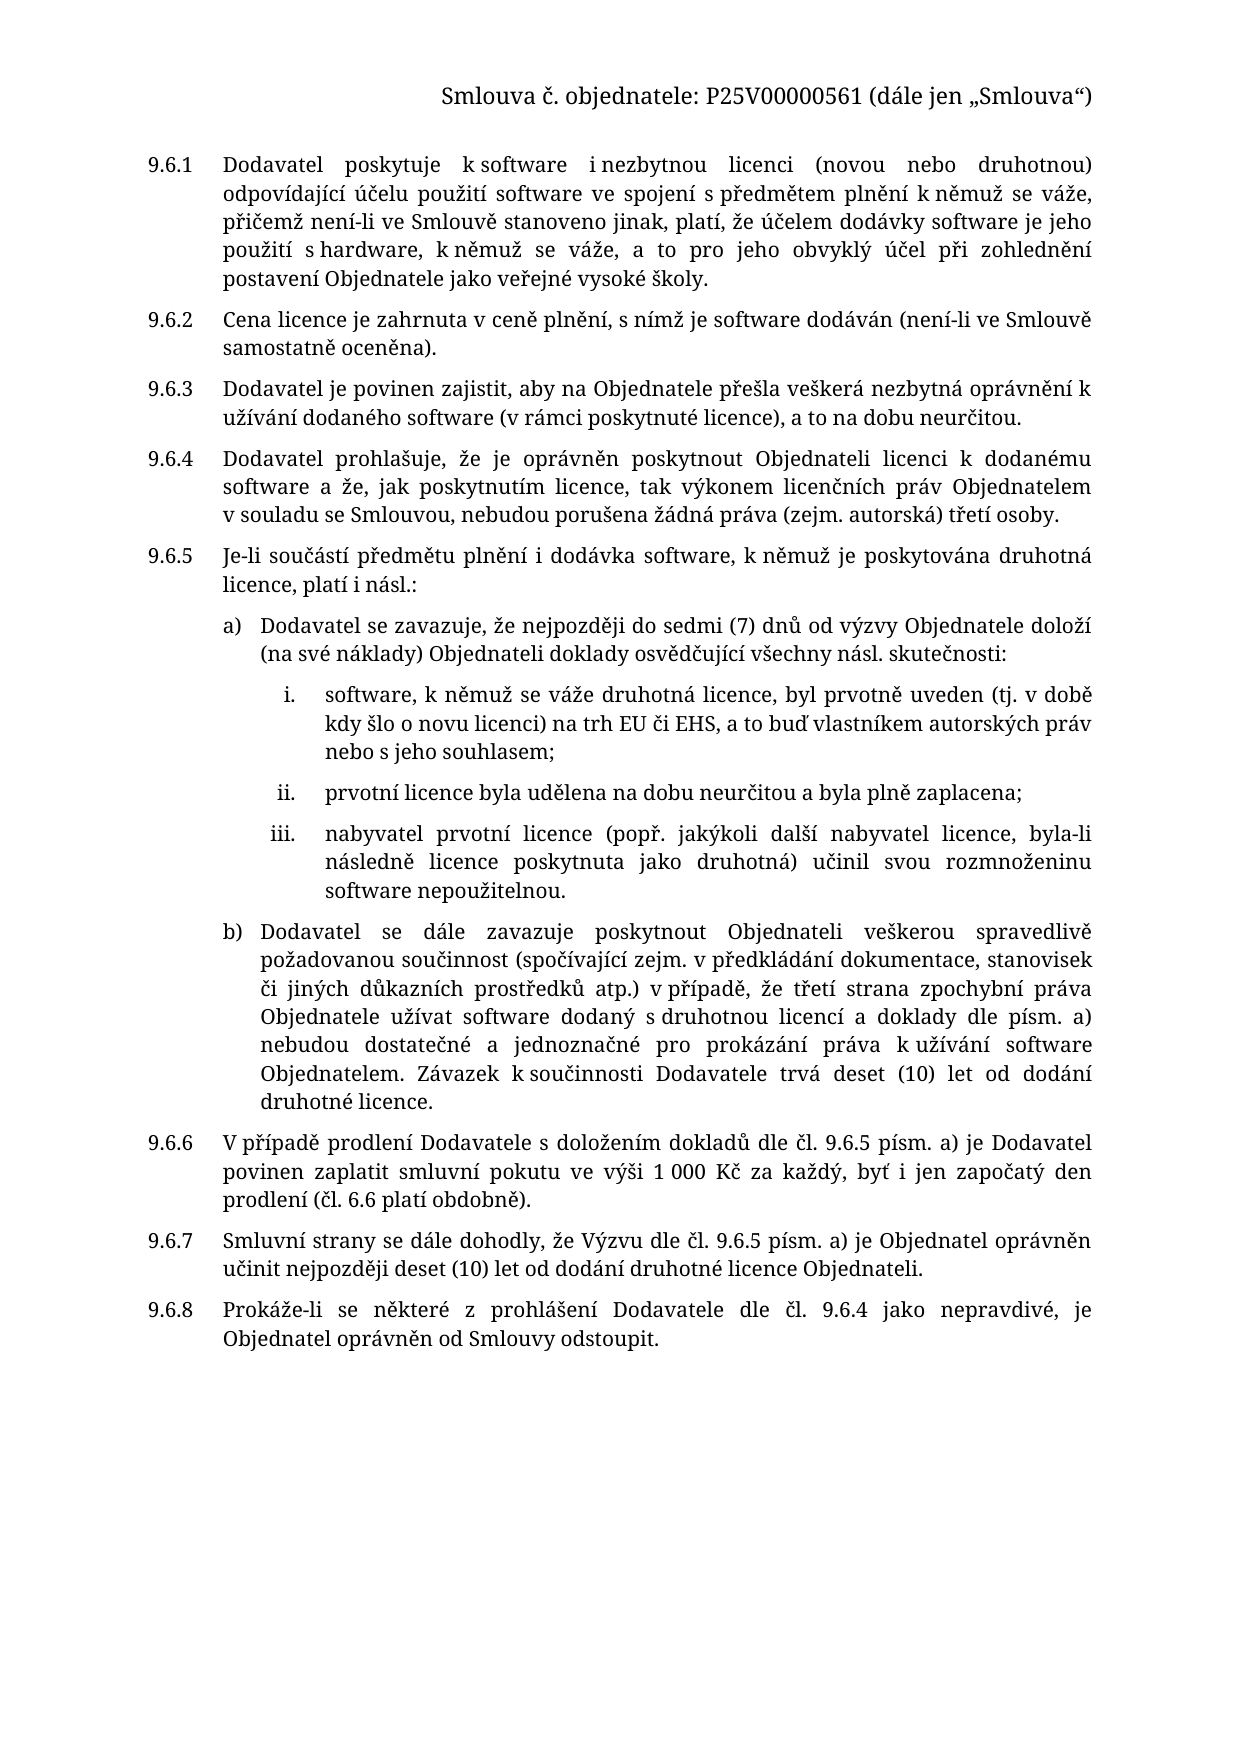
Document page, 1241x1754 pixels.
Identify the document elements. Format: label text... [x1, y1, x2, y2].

list Cena licence je zahrnuta v ceně plnění, s nímž je software dodáván (není-li ve Smlouvě samostatně oceněna). [148, 305, 1093, 362]
list Smluvní strany se dále dohodly, že Výzvu dle čl. 9.6.5 písm. a) je Objednatel oprávněn učinit nejpozději deset (10) let od dodání druhotné licence Objednateli. [148, 1226, 1093, 1283]
list Prokáže-li se některé z prohlášení Dodavatele dle čl. 9.6.4 jako nepravdivé, je Objednatel oprávněn od Smlouvy odstoupit. [148, 1296, 1093, 1352]
list V případě prodlení Dodavatele s doložením dokladů dle čl. 9.6.5 písm. a) je Dodavatel povinen zaplatit smluvní pokutu ve výši 1 000 Kč za každý, byť i jen započatý den prodlení (čl. 6.6 platí obdobně). [148, 1128, 1093, 1214]
list Je-li součástí předmětu plnění i dodávka software, k němuž je poskytována druhotná licence, platí i násl.: [148, 541, 1093, 598]
list Dodavatel se zavazuje, že nejpozději do sedmi (7) dnů od výzvy Objednatele doloží (na své náklady) Objednateli doklady osvědčující všechny násl. skutečnosti: [223, 611, 1093, 668]
list software, k němuž se váže druhotná licence, byl prvotně uveden (tj. v době kdy šlo o novu licenci) na trh EU či EHS, a to buď vlastníkem autorských práv nebo s jeho souhlasem; [295, 680, 1093, 766]
list Dodavatel se dále zavazuje poskytnout Objednateli veškerou spravedlivě požadovanou součinnost (spočívající zejm. v předkládání dokumentace, stanovisek či jiných důkazních prostředků atp.) v případě, že třetí strana zpochybní práva Objednatele užívat software dodaný s druhotnou licencí a doklady dle písm. a) nebudou dostatečné a jednoznačné pro prokázání práva k užívání software Objednatelem. Závazek k součinnosti Dodavatele trvá deset (10) let od dodání druhotné licence. [223, 917, 1093, 1116]
list Dodavatel prohlašuje, že je oprávněn poskytnout Objednateli licenci k dodanému software a že, jak poskytnutím licence, tak výkonem licenčních práv Objednatelem v souladu se Smlouvou, nebudou porušena žádná práva (zejm. autorská) třetí osoby. [148, 444, 1093, 529]
list prvotní licence byla udělena na dobu neurčitou a byla plně zaplacena; [295, 778, 1093, 806]
list Dodavatel je povinen zajistit, aby na Objednatele přešla veškerá nezbytná oprávnění k užívání dodaného software (v rámci poskytnuté licence), a to na dobu neurčitou. [148, 374, 1093, 431]
list nabyvatel prvotní licence (popř. jakýkoli další nabyvatel licence, byla-li následně licence poskytnuta jako druhotná) učinil svou rozmnoženinu software nepoužitelnou. [295, 819, 1093, 904]
list Dodavatel poskytuje k software i nezbytnou licenci (novou nebo druhotnou) odpovídající účelu použití software ve spojení s předmětem plnění k němuž se váže, přičemž není-li ve Smlouvě stanoveno jinak, platí, že účelem dodávky software je jeho použití s hardware, k němuž se váže, a to pro jeho obvyklý účel při zohlednění postavení Objednatele jako veřejné vysoké školy. [148, 150, 1093, 292]
